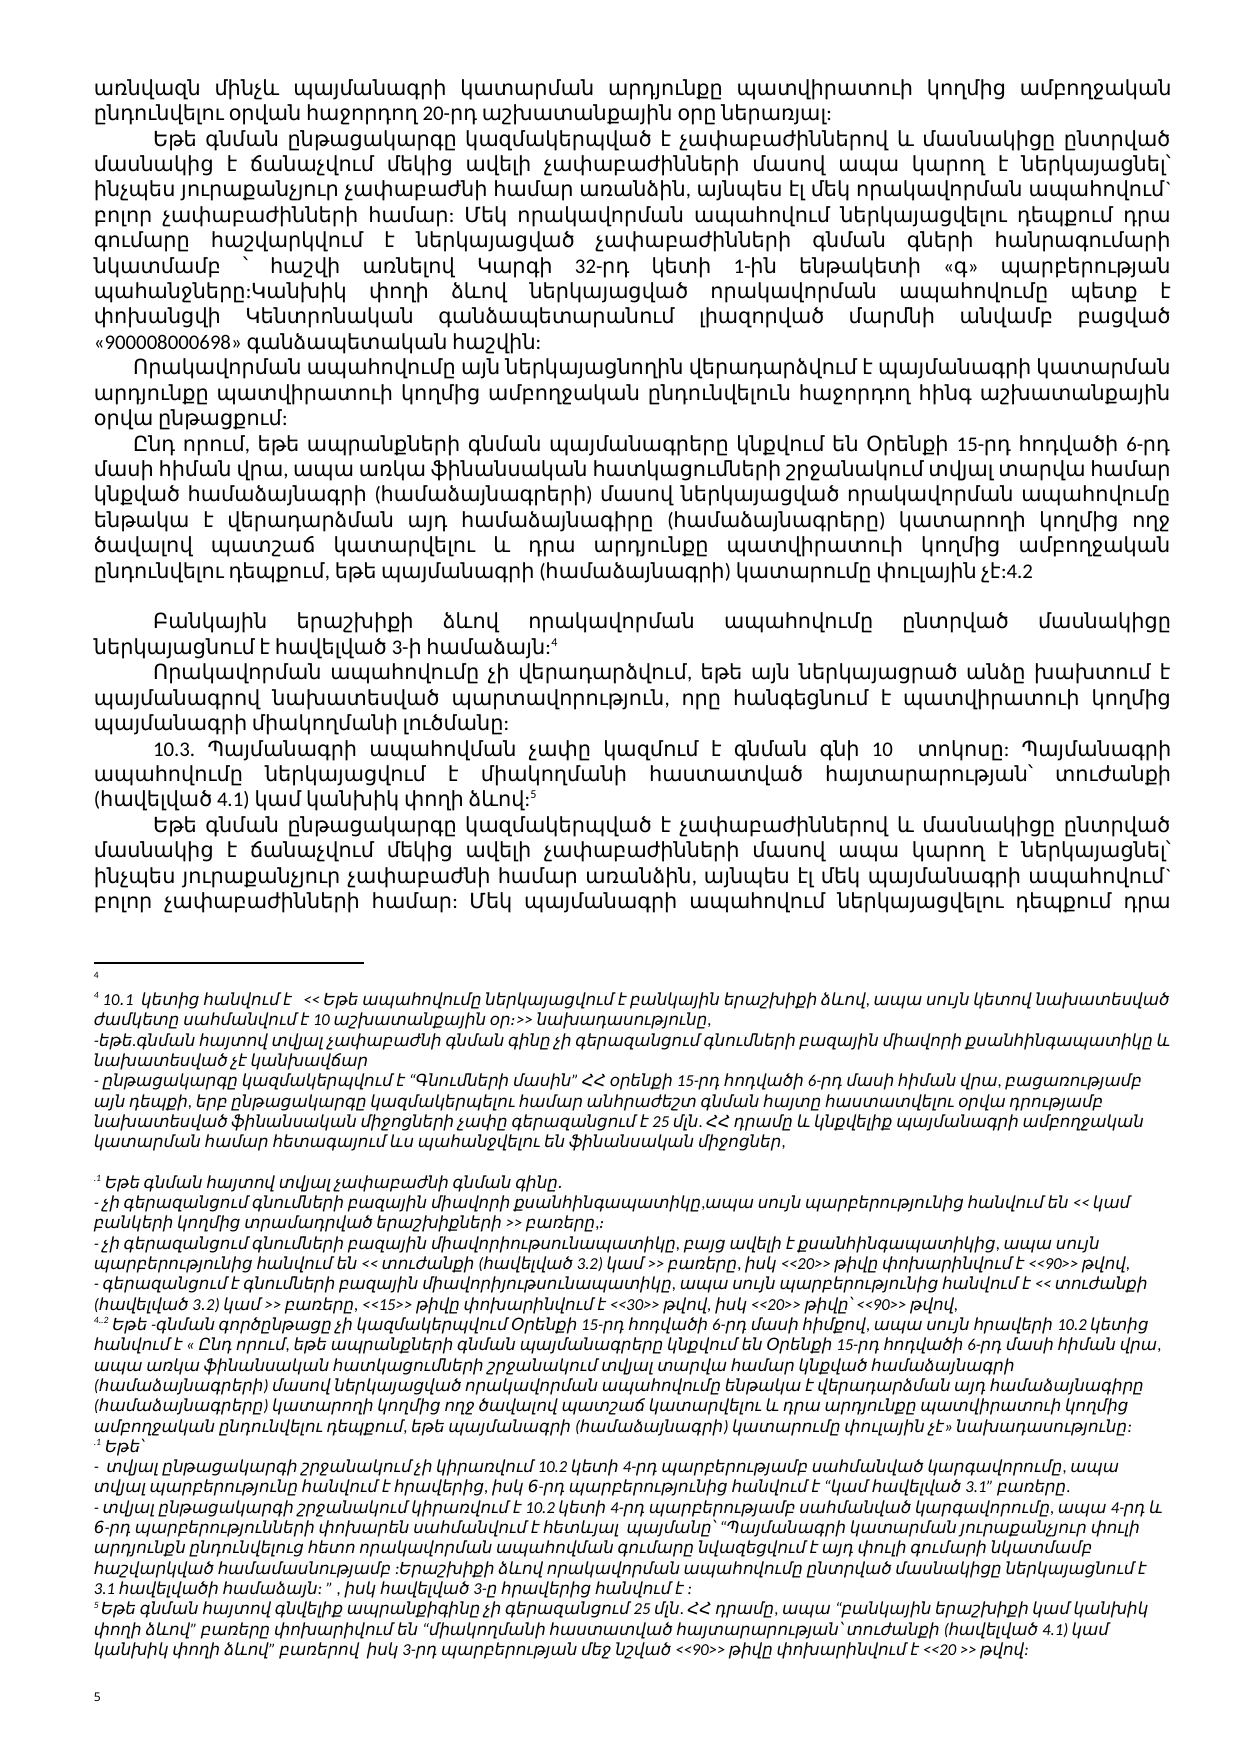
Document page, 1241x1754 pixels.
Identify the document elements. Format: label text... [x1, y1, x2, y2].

text Որակավորման ապահովումը չի վերադարձվում, եթե այն ներկայացրած անձը խախտում է պայմանագրով նախատեսված պարտավորություն, որը հանգեցնում է պատվիրատուի կողմից պայմանագրի միակողմանի լուծմանը: [94, 659, 1171, 736]
text Եթե գնման ընթացակարգը կազմակերպված է չափաբաժիններով և մասնակիցը ընտրված մասնակից է ճանաչվում մեկից ավելի չափաբաժինների մասով ապա կարող է ներկայացնել՝ ինչպես յուրաքանչյուր չափաբաժնի համար առանձին, այնպես էլ մեկ պայմանագրի ապահովում` բոլոր չափաբաժինների համար: Մեկ պայմանագրի ապահովում ներկայացվելու դեպքում դրա գումարը հաշվարկվում է ներկայացված չափաբաժինների գնման գների հանրագումարի նկատմամբ՝ հաշվի առնելով Կարգի 32-րդ կետի 9-րդ ենթակետի պահանջները: [94, 812, 1171, 914]
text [94, 75, 1171, 126]
text 10.3. Պայմանագրի ապահովման չափը կազմում է գնման գնի 10 տոկոսը: Պայմանագրի ապահովումը ներկայացվում է միակողմանի հաստատված հայտարարության՝ տուժանքի (հավելված 4.1) կամ կանխիկ փողի ձևով: [94, 736, 1171, 812]
text Որակավորման ապահովումը այն ներկայացնողին վերադարձվում է պայմանագրի կատարման արդյունքը պատվիրատուի կողմից ամբողջական ընդունվելուն հաջորդող հինգ աշխատանքային օրվա ընթացքում: [94, 354, 1171, 431]
text Եթե գնման ընթացակարգը կազմակերպված է չափաբաժիններով և մասնակիցը ընտրված մասնակից է ճանաչվում մեկից ավելի չափաբաժինների մասով ապա կարող է ներկայացնել՝ ինչպես յուրաքանչյուր չափաբաժնի համար առանձին, այնպես էլ մեկ որակավորման ապահովում` բոլոր չափաբաժինների համար: Մեկ որակավորման ապահովում ներկայացվելու դեպքում դրա գումարը հաշվարկվում է ներկայացված չափաբաժինների գնման գների հանրագումարի նկատմամբ ՝ հաշվի առնելով Կարգի 32-րդ կետի 1-ին ենթակետի «գ» պարբերության պահանջները:Կանխիկ փողի ձևով ներկայացված որակավորման ապահովումը պետք է փոխանցվի Կենտրոնական գանձապետարանում լիազորված մարմնի անվամբ բացված «900008000698» գանձապետական հաշվին: [94, 126, 1171, 354]
text Ընդ որում, եթե ապրանքների գնման պայմանագրերը կնքվում են Օրենքի 15-րդ հոդվածի 6-րդ մասի հիման վրա, ապա առկա ֆինանսական հատկացումների շրջանակում տվյալ տարվա համար կնքված համաձայնագրի (համաձայնագրերի) մասով ներկայացված որակավորման ապահովումը ենթակա է վերադարձման այդ համաձայնագիրը (համաձայնագրերը) կատարողի կողմից ողջ ծավալով պատշաճ կատարվելու և դրա արդյունքը պատվիրատուի կողմից ամբողջական ընդունվելու դեպքում, եթե պայմանագրի (համաձայնագրի) կատարումը փուլային չէ:4.2 [94, 431, 1171, 583]
text Բանկային երաշխիքի ձևով որակավորման ապահովումը ընտրված մասնակիցը ներկայացնում է հավելված 3-ի համաձայն: [94, 609, 1171, 659]
